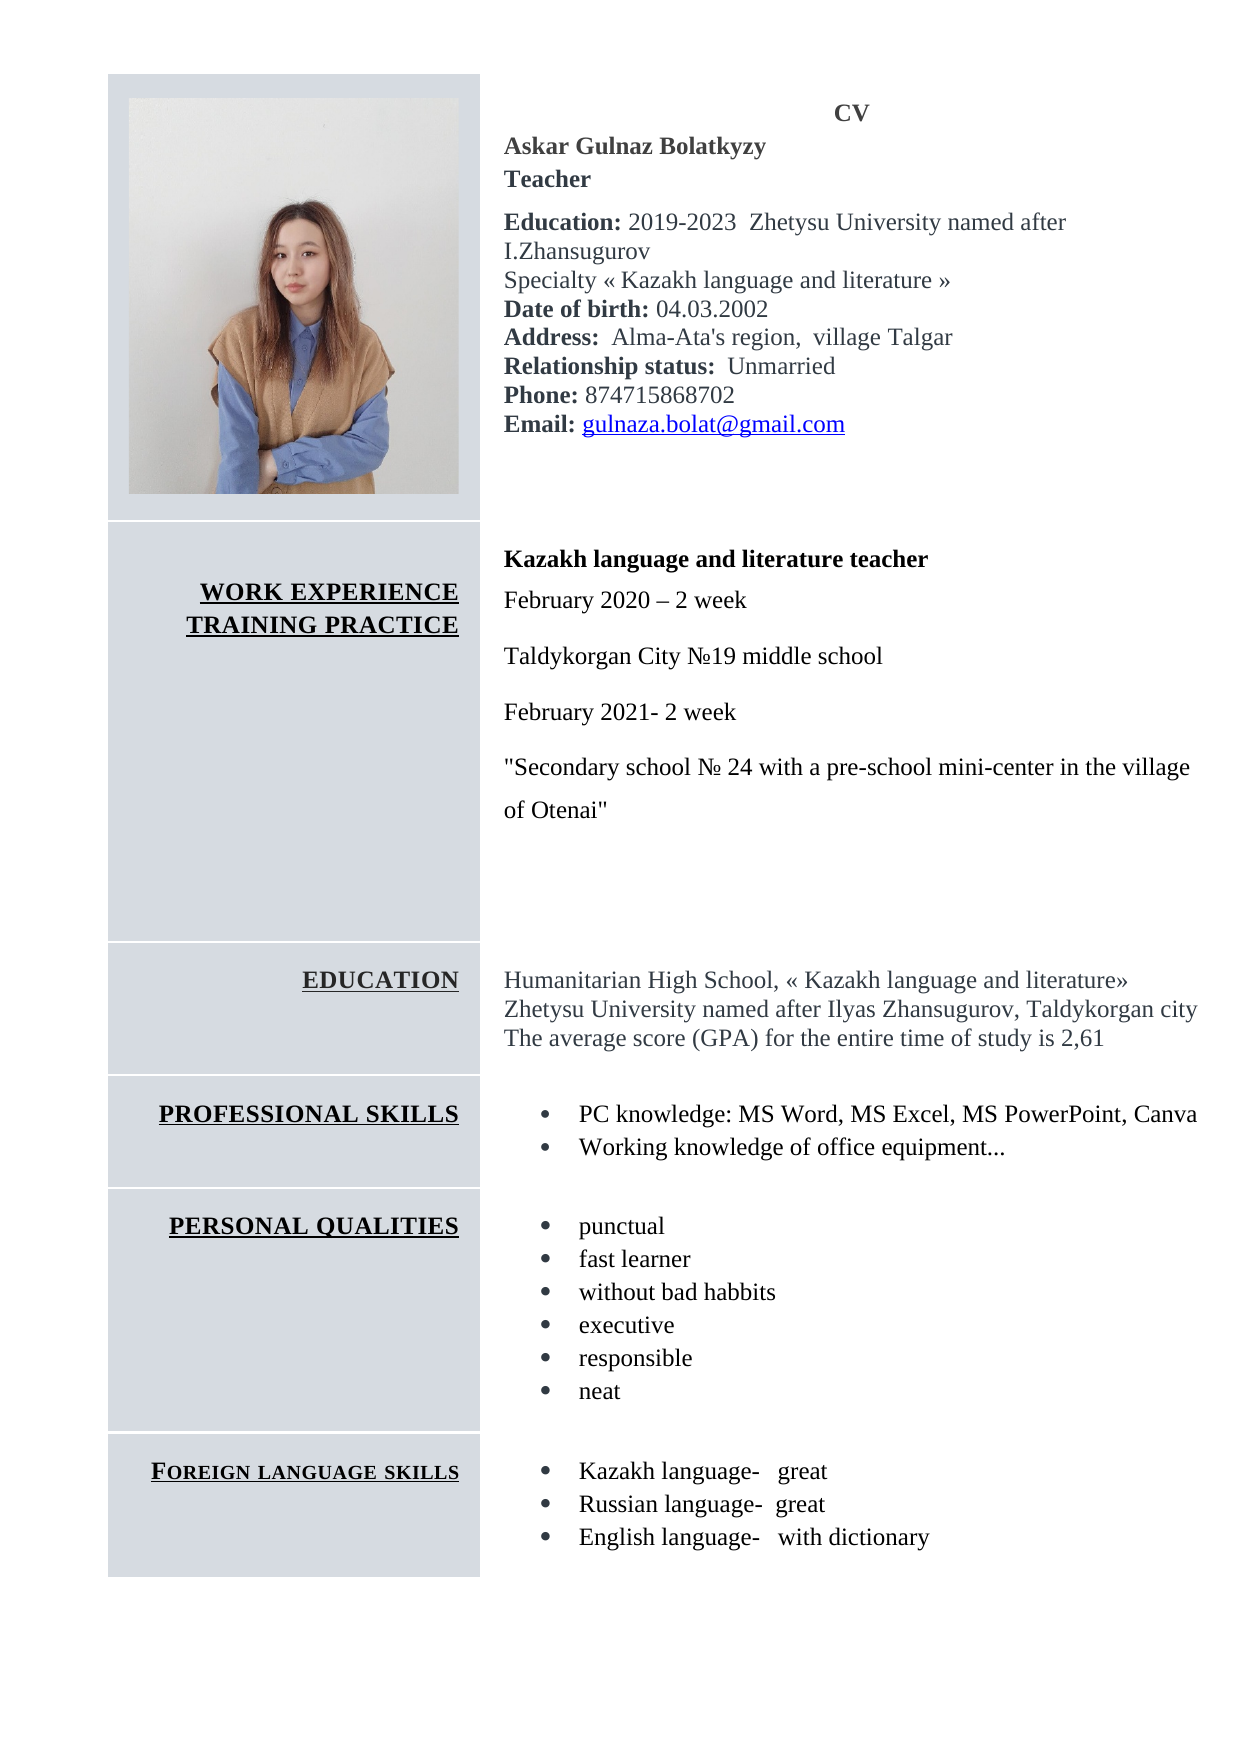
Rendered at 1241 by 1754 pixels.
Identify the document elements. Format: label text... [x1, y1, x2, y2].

table_cell PERSONAL QUALITIES [108, 1189, 480, 1431]
table_cell EDUCATION [108, 943, 480, 1074]
table_cell PC knowledge: MS Word, MS Excel, MS PowerPoint, Canva Working knowledge of office equipment... [482, 1076, 1221, 1187]
table_cell Kazakh language- great Russian language- great English language- with dictionary [482, 1434, 1221, 1577]
table_cell PROFESSIONAL SKILLS [108, 1076, 480, 1187]
table_cell Foreign language skills [108, 1434, 480, 1577]
table_header [108, 74, 480, 520]
table_header CV Askar Gulnaz Bolatkyzy Teacher Education: 2019-2023 Zhetysu University named after I.Zhansugurov Specialty « Kazakh language and literature » Date of birth: 04.03.2002 Address: Alma-Ata's region, village Talgar Relationship status: Unmarried Phone: 874715868702 Email: gulnaza.bolat@gmail.com [482, 76, 1221, 520]
table_cell Kazakh language and literature teacher February 2020 – 2 week Taldykorgan City №19 middle school February 2021- 2 week "Secondary school № 24 with a pre-school mini-center in the village of Otenai" [482, 522, 1221, 941]
picture [128, 98, 459, 494]
table_cell WORK EXPERIENCE TRAINING PRACTICE [108, 522, 480, 941]
table_cell punctual fast learner without bad habbits executive responsible neat [482, 1189, 1221, 1431]
table_cell Humanitarian High School, « Kazakh language and literature» Zhetysu University named after Ilyas Zhansugurov, Taldykorgan city The average score (GPA) for the entire time of study is 2,61 [482, 943, 1221, 1074]
